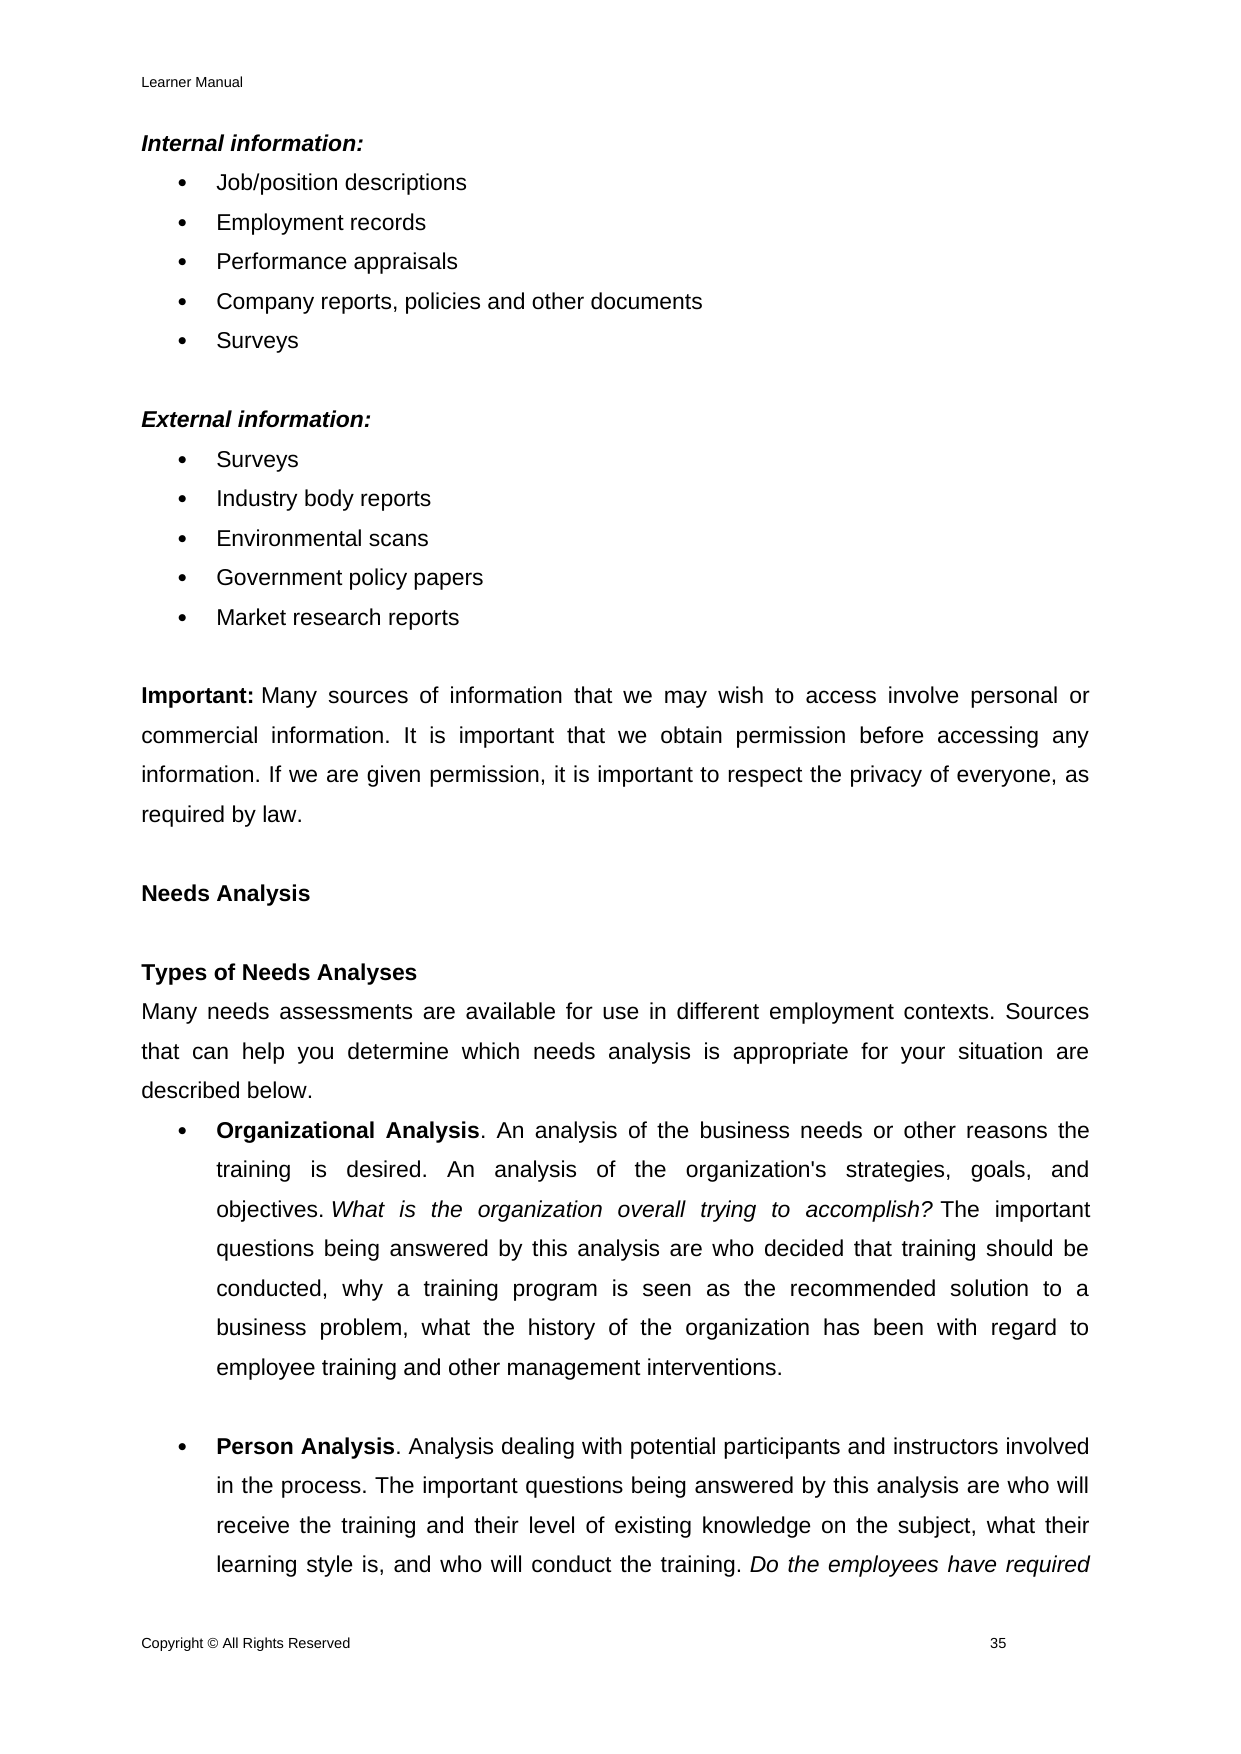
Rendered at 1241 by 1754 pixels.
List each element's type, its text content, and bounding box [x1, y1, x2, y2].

text External information: [141, 406, 1090, 432]
list Performance appraisals [178, 248, 1090, 274]
text Types of Needs Analyses [141, 959, 1090, 985]
text Important: Many sources of information that we may wish to access involve personal or commercial information. It is important that we obtain permission before accessing any information. If we are given permission, it is important to respect the privacy of everyone, as required by law. [141, 682, 1090, 827]
list Market research reports [178, 603, 1090, 630]
list Job/position descriptions [178, 169, 1090, 196]
list Employment records [178, 209, 1090, 235]
list Government policy papers [178, 564, 1090, 590]
list Surveys [178, 327, 1090, 353]
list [178, 1433, 1090, 1577]
list Company reports, policies and other documents [178, 288, 1090, 314]
text Many needs assessments are available for use in different employment contexts. Sources that can help you determine which needs analysis is appropriate for your situation are described below. [141, 998, 1090, 1104]
list Environmental scans [178, 524, 1090, 551]
list Industry body reports [178, 485, 1090, 511]
text Needs Analysis [141, 880, 1090, 906]
list Organizational Analysis. An analysis of the business needs or other reasons the training is desired. An analysis of the organization's strategies, goals, and objectives. What is the organization overall trying to accomplish? The important questions being answered by this analysis are who decided that training should be conducted, why a training program is seen as the recommended solution to a business problem, what the history of the organization has been with regard to employee training and other management interventions. [178, 1117, 1090, 1380]
text Internal information: [141, 130, 1090, 156]
list Surveys [178, 446, 1090, 472]
